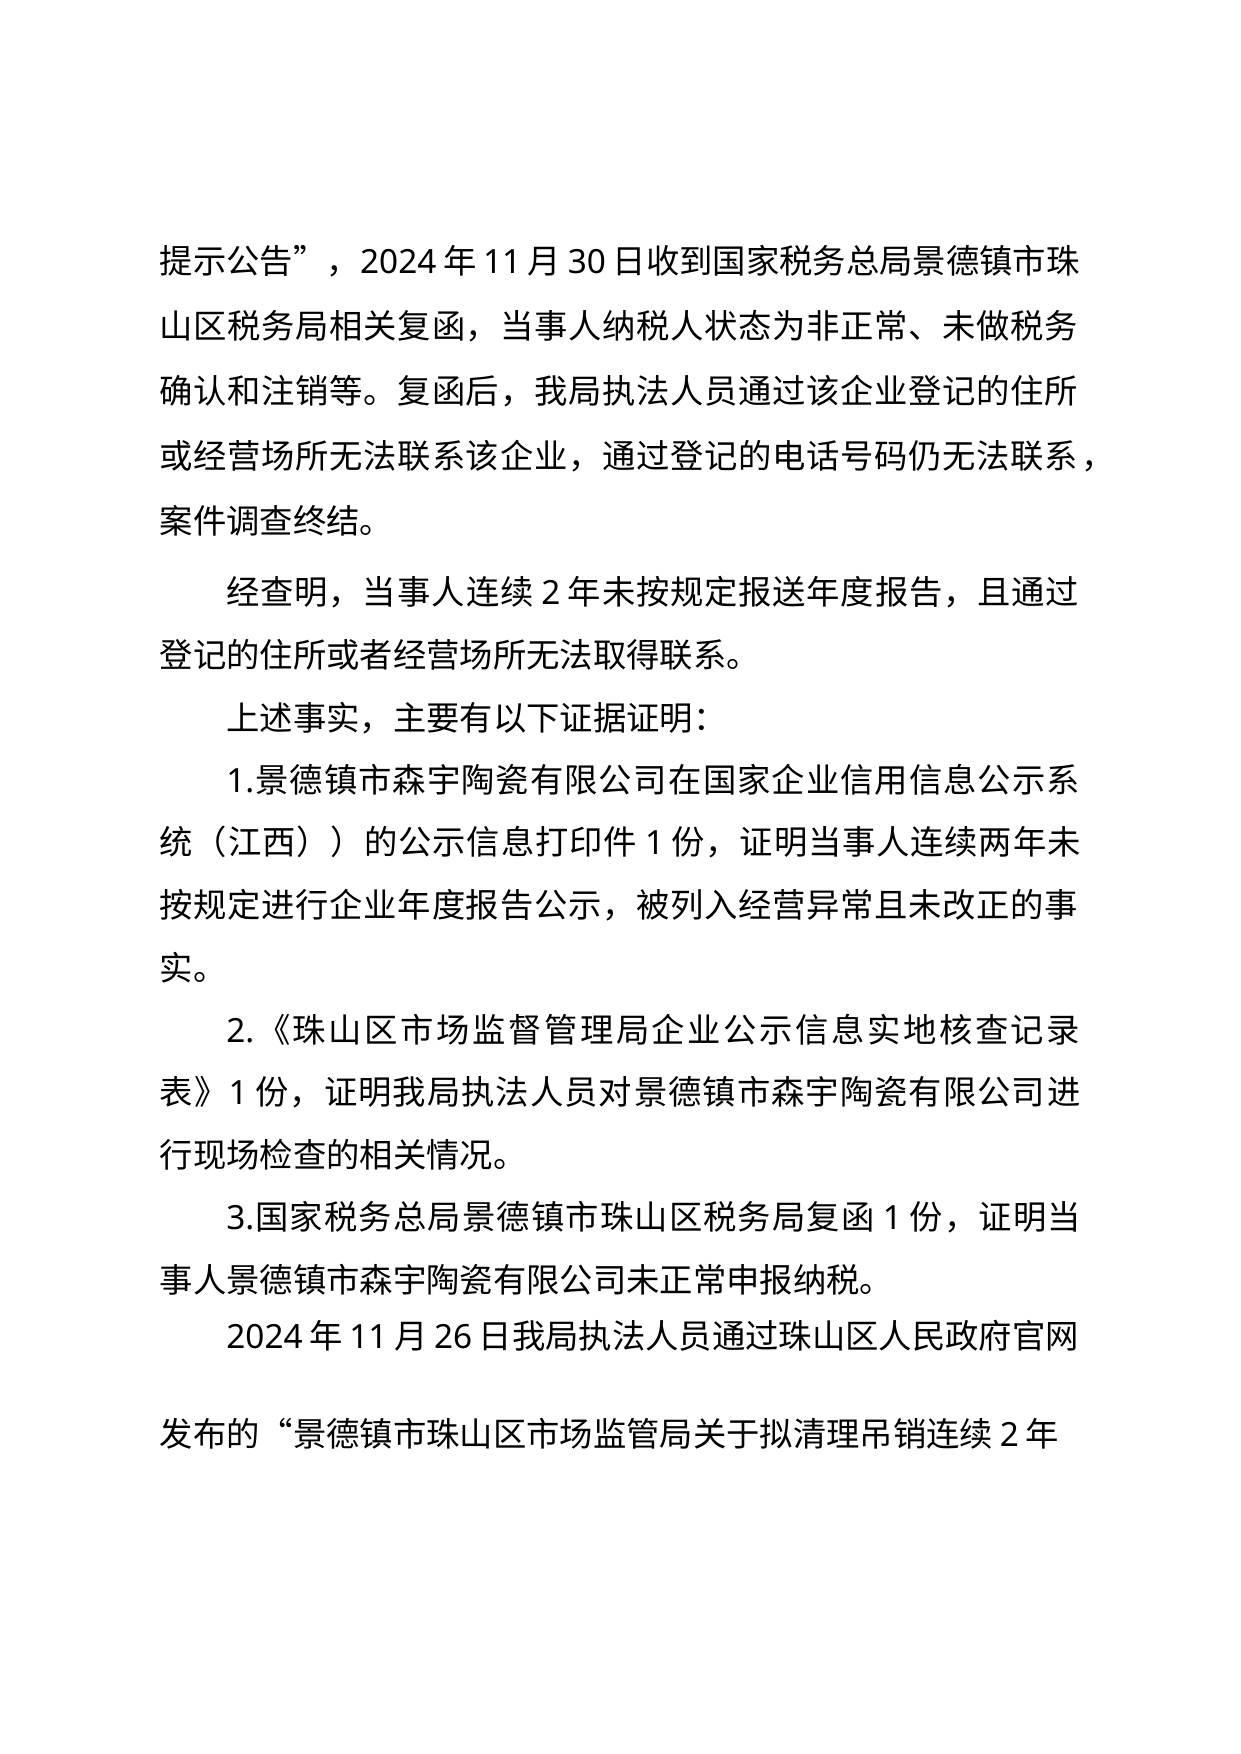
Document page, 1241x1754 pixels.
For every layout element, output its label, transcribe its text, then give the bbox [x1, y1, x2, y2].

text 2.《珠山区市场监督管理局企业公示信息实地核查记录表》1份，证明我局执法人员对景德镇市森宇陶瓷有限公司进行现场检查的相关情况。 [159, 989, 1081, 1177]
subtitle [159, 227, 1081, 552]
text 1.景德镇市森宇陶瓷有限公司在国家企业信用信息公示系统（江西））的公示信息打印件1份，证明当事人连续两年未按规定进行企业年度报告公示，被列入经营异常且未改正的事实。 [159, 739, 1081, 989]
text 上述事实，主要有以下证据证明： [159, 677, 1081, 739]
text 3.国家税务总局景德镇市珠山区税务局复函1份，证明当事人景德镇市森宇陶瓷有限公司未正常申报纳税。 [159, 1177, 1081, 1302]
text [159, 1302, 1081, 1464]
text 经查明，当事人连续2年未按规定报送年度报告，且通过登记的住所或者经营场所无法取得联系。 [159, 552, 1081, 677]
